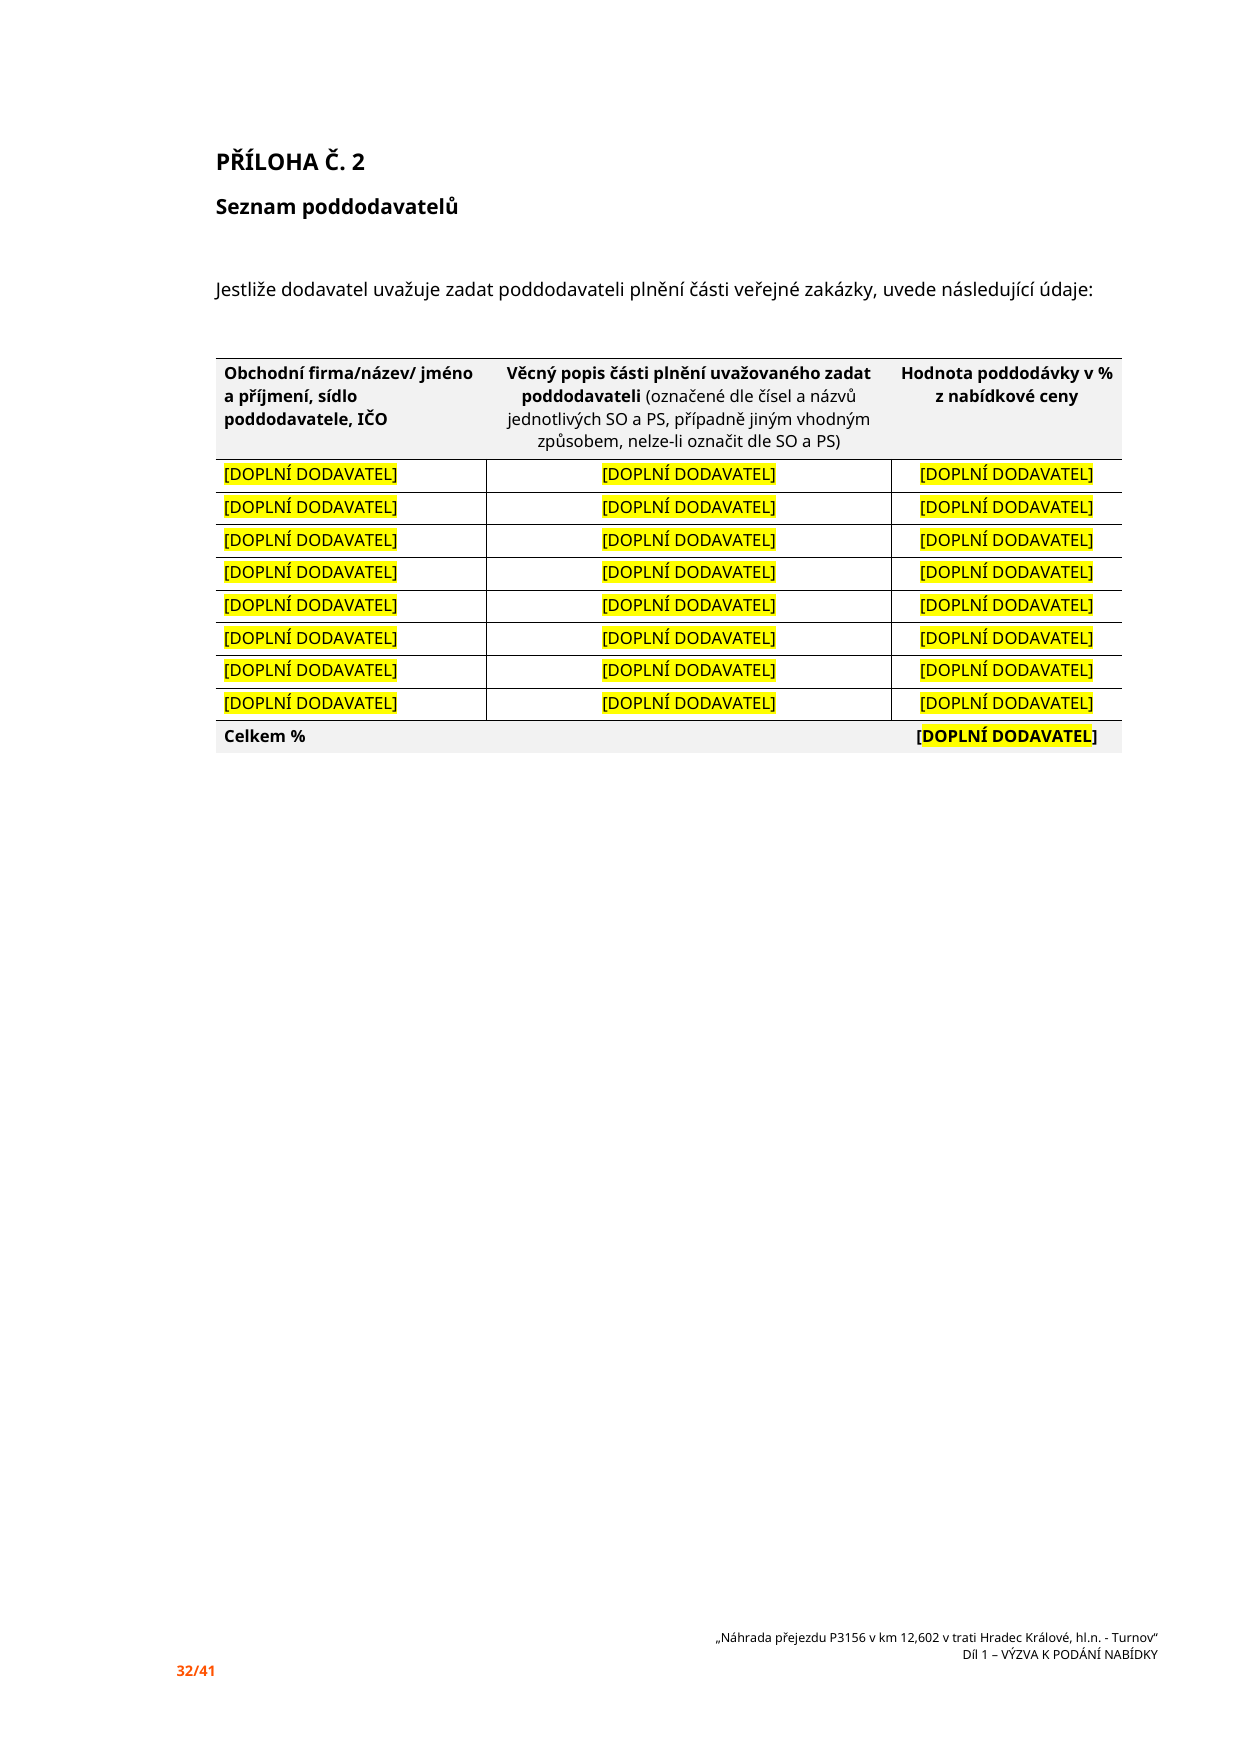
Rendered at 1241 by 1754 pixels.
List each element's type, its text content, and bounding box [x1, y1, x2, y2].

table_cell [DOPLNÍ DODAVATEL] [487, 493, 891, 524]
table_cell [DOPLNÍ DODAVATEL] [892, 493, 1122, 524]
table_cell [DOPLNÍ DODAVATEL] [892, 656, 1122, 688]
table_cell [486, 721, 891, 753]
table_cell [DOPLNÍ DODAVATEL] [216, 656, 486, 688]
table_cell [DOPLNÍ DODAVATEL] [892, 689, 1122, 720]
text Jestliže dodavatel uvažuje zadat poddodavateli plnění části veřejné zakázky, uvede následující údaje: [216, 277, 1122, 302]
table_cell [DOPLNÍ DODAVATEL] [892, 623, 1122, 655]
table_header Věcný popis části plnění uvažovaného zadat poddodavateli (označené dle čísel a názvů jednotlivých SO a PS, případně jiným vhodným způsobem, nelze-li označit dle SO a PS) [486, 359, 891, 459]
table_cell [DOPLNÍ DODAVATEL] [487, 623, 891, 655]
table_cell [DOPLNÍ DODAVATEL] [216, 623, 486, 655]
table_cell Celkem % [216, 721, 486, 753]
table_cell [DOPLNÍ DODAVATEL] [216, 591, 486, 622]
table_cell [DOPLNÍ DODAVATEL] [892, 460, 1122, 491]
table_cell [DOPLNÍ DODAVATEL] [891, 721, 1122, 753]
table_cell [DOPLNÍ DODAVATEL] [216, 460, 486, 491]
table_cell [DOPLNÍ DODAVATEL] [487, 689, 891, 720]
table_cell [DOPLNÍ DODAVATEL] [892, 525, 1122, 557]
table_cell [DOPLNÍ DODAVATEL] [487, 591, 891, 622]
table_cell [DOPLNÍ DODAVATEL] [216, 689, 486, 720]
table_cell [DOPLNÍ DODAVATEL] [487, 525, 891, 557]
table_cell [DOPLNÍ DODAVATEL] [487, 460, 891, 491]
text Příloha č. 2 [216, 146, 1122, 177]
table_cell [DOPLNÍ DODAVATEL] [216, 558, 486, 589]
table_header Hodnota poddodávky v % z nabídkové ceny [891, 359, 1122, 459]
table_cell [DOPLNÍ DODAVATEL] [216, 525, 486, 557]
table_header Obchodní firma/název/ jméno a příjmení, sídlo poddodavatele, IČO [216, 359, 486, 459]
table_cell [DOPLNÍ DODAVATEL] [487, 558, 891, 589]
table_cell [DOPLNÍ DODAVATEL] [892, 591, 1122, 622]
text Seznam poddodavatelů [216, 192, 1122, 221]
table_cell [DOPLNÍ DODAVATEL] [892, 558, 1122, 589]
table_cell [DOPLNÍ DODAVATEL] [216, 493, 486, 524]
table_cell [DOPLNÍ DODAVATEL] [487, 656, 891, 688]
